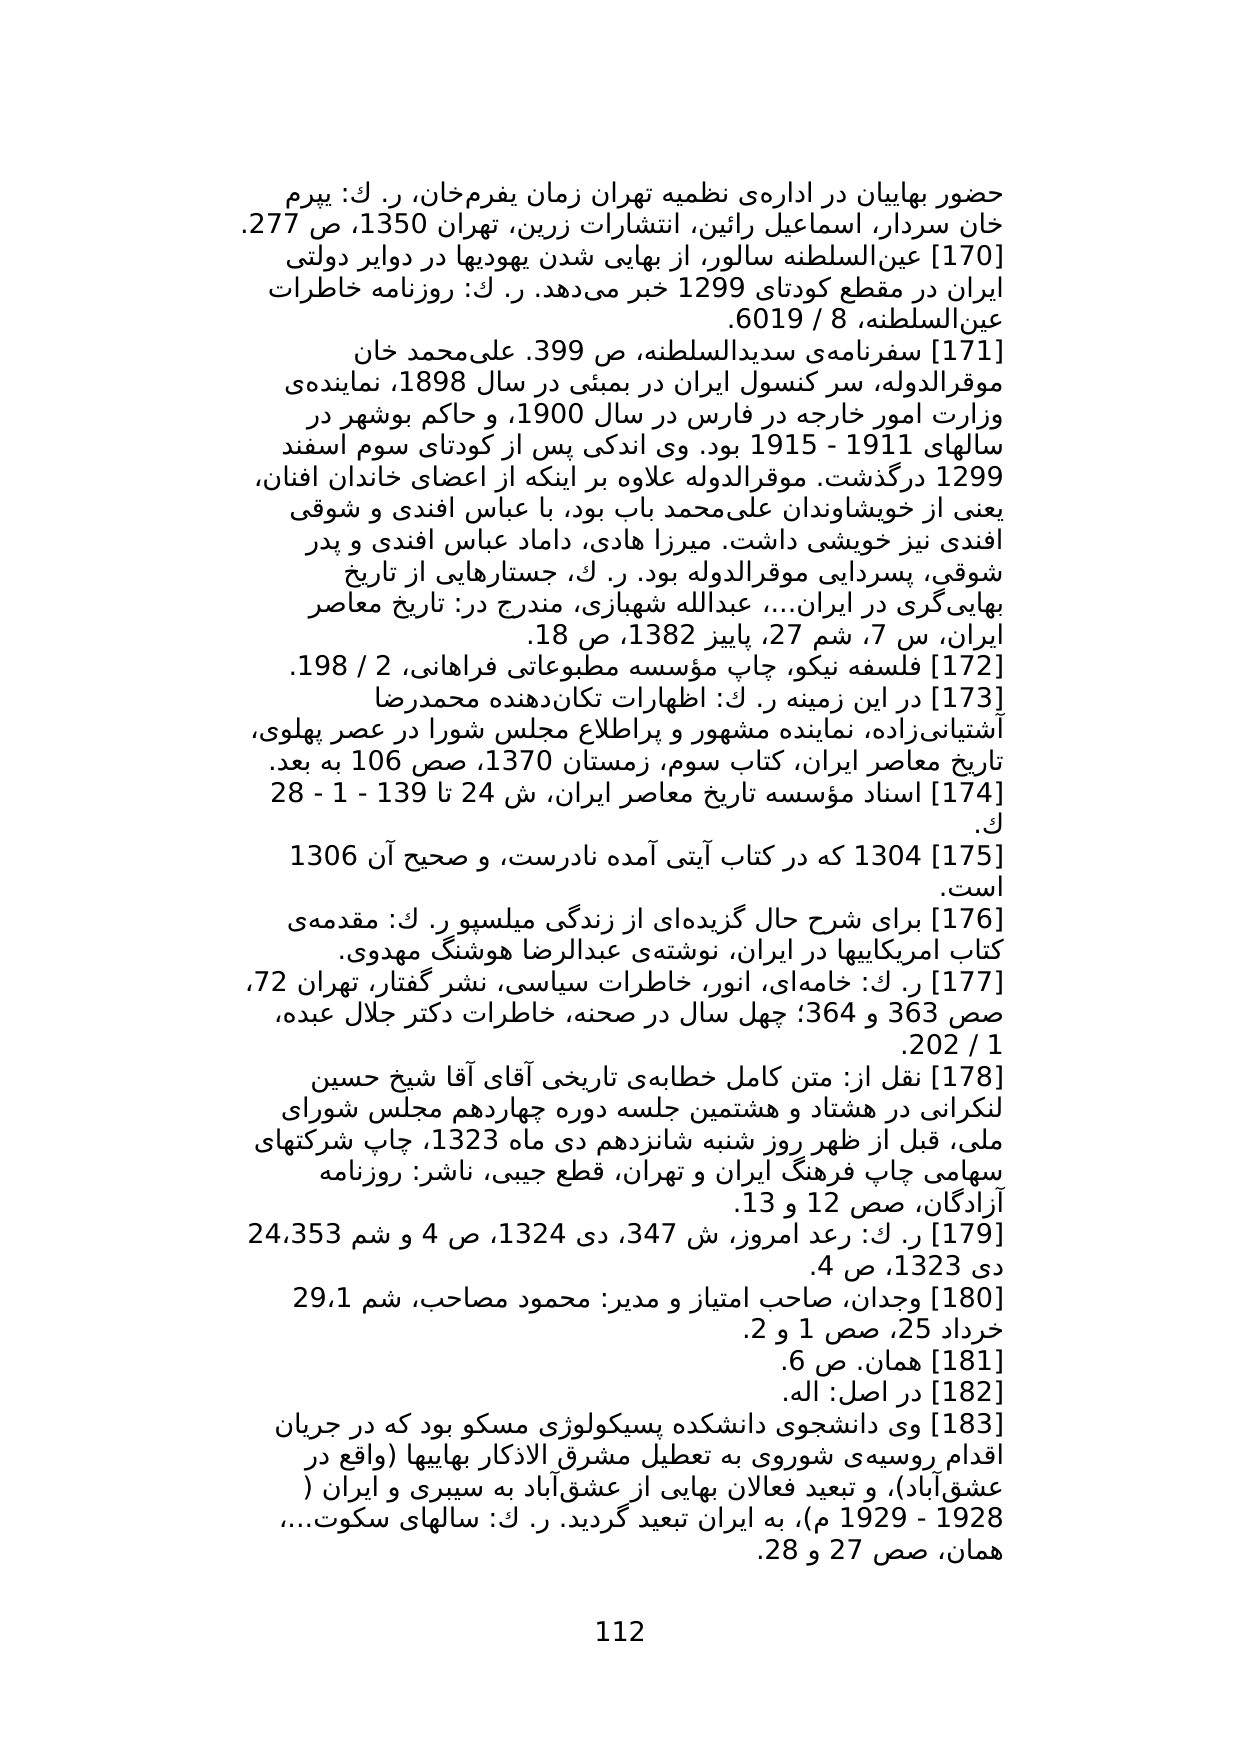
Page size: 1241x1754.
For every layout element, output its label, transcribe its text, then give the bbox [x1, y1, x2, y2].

text [180] وجدان، صاحب امتیاز و مدیر: محمود مصاحب، شم 29،1 خرداد 25، صص 1 و 2. [236, 1282, 1004, 1345]
text [179] ر. ك: رعد امروز، ش 347، دی 1324، ص 4 و شم 24،353 دی 1323، ص 4. [236, 1219, 1004, 1282]
text [171] سفرنامه‌ی سدیدالسلطنه، ص 399. علی‌محمد خان موقرالدوله، سر كنسول ایران در بمبئی در سال 1898، نماینده‌ی وزارت امور خارجه در فارس در سال 1900، و حاكم بوشهر در سالهای 1911 - 1915 بود. وی اندكی پس از كودتای سوم اسفند 1299 درگذشت. موقرالدوله علاوه بر اینكه از اعضای خاندان افنان، یعنی از خویشاوندان علی‌محمد باب بود، با عباس افندی و شوقی افندی نیز خویشی داشت. میرزا هادی، داماد عباس افندی و پدر شوقی، پسردایی موقرالدوله بود. ر. ك، جستارهایی از تاریخ بهایی‌گری در ایران...، عبدالله شهبازی، مندرج در: تاریخ معاصر ایران، س 7، شم 27، پاییز 1382، ص 18. [236, 335, 1004, 651]
text [176] برای شرح حال گزیده‌ای از زندگی میلسپو ر. ك: مقدمه‌ی كتاب امریكاییها در ایران، نوشته‌ی عبدالرضا هوشنگ مهدوی. [236, 903, 1004, 966]
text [236, 177, 1004, 240]
text [172] فلسفه نیكو، چاپ مؤسسه مطبوعاتی فراهانی، 2 / 198. [236, 651, 1004, 682]
text [175] 1304 كه در كتاب آیتی آمده نادرست، و صحیح آن 1306 است. [236, 840, 1004, 903]
text [177] ر. ك: خامه‌ای، انور، خاطرات سیاسی، نشر گفتار، تهران 72، صص 363 و 364؛ چهل سال در صحنه، خاطرات دكتر جلال عبده، 1 / 202. [236, 966, 1004, 1061]
text [182] در اصل: اله. [236, 1377, 1004, 1408]
text [183] وی دانشجوی دانشكده پسیكولوژی مسكو بود كه در جریان اقدام روسیه‌ی شوروی به تعطیل مشرق الاذكار بهاییها (واقع در عشق‌آباد)، و تبعید فعالان بهایی از عشق‌آباد به سیبری و ایران (1928 - 1929 م)، به ایران تبعید گردید. ر. ك: سالهای سكوت...، همان، صص 27 و 28. [236, 1408, 1004, 1566]
text [178] نقل از: متن كامل خطابه‌ی تاریخی آقای آقا شیخ حسین لنكرانی در هشتاد و هشتمین جلسه دوره چهاردهم مجلس شورای ملی، قبل از ظهر روز شنبه شانزدهم دی ماه 1323، چاپ شركتهای سهامی چاپ فرهنگ ایران و تهران، قطع جیبی، ناشر: روزنامه آزادگان، صص 12 و 13. [236, 1061, 1004, 1219]
text [174] اسناد مؤسسه تاریخ معاصر ایران، ش 24 تا 139 - 1 - 28 ك. [236, 777, 1004, 840]
text [181] همان. ص 6. [236, 1345, 1004, 1377]
text [173] در این زمینه ر. ك: اظهارات تكان‌دهنده محمدرضا آشتیانی‌زاده، نماینده مشهور و پراطلاع مجلس شورا در عصر پهلوی، تاریخ معاصر ایران، كتاب سوم، زمستان 1370، صص 106 به بعد. [236, 682, 1004, 777]
text [170] عین‌السلطنه سالور، از بهایی شدن یهودیها در دوایر دولتی ایران در مقطع كودتای 1299 خبر می‌دهد. ر. ك: روزنامه خاطرات عین‌السلطنه، 8 / 6019. [236, 240, 1004, 335]
